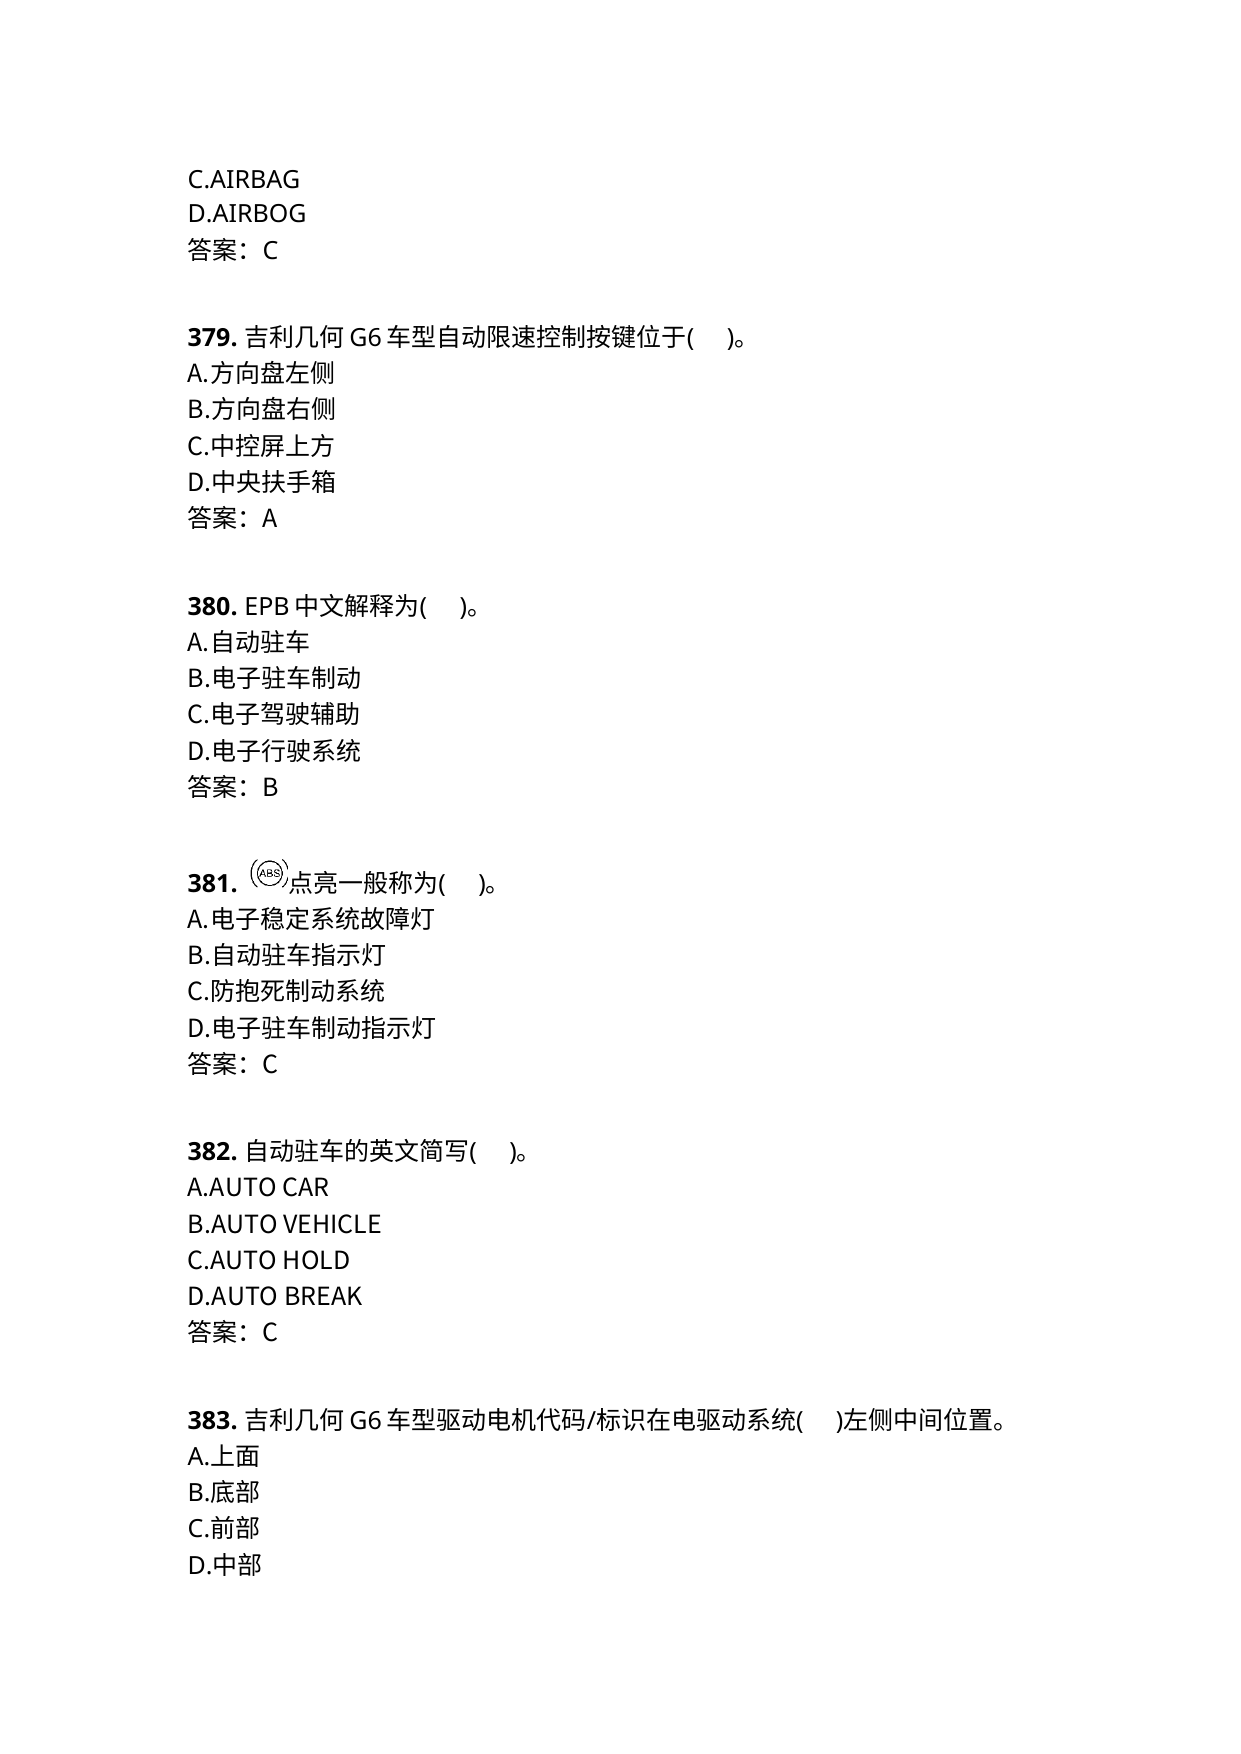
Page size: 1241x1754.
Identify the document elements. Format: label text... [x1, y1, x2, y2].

text B.方向盘右侧 [187, 390, 1053, 426]
text D.AIRBOG [187, 196, 1053, 230]
text D.AUTO BREAK [187, 1277, 1053, 1313]
text B.电子驻车制动 [187, 658, 1053, 695]
text C.AUTO HOLD [187, 1240, 1053, 1277]
text B.AUTO VEHICLE [187, 1204, 1053, 1240]
list 自动驻车的英文简写( )。 [187, 1132, 1053, 1168]
text C.防抱死制动系统 [187, 972, 1053, 1008]
text 答案：C [187, 1044, 1053, 1081]
text 答案：C [187, 1313, 1053, 1349]
text 答案：A [187, 499, 1053, 535]
list EPB中文解释为( )。 [187, 586, 1053, 622]
text D.电子行驶系统 [187, 731, 1053, 767]
text A.上面 [187, 1436, 1053, 1473]
text B.底部 [187, 1473, 1053, 1509]
text A.AUTO CAR [187, 1168, 1053, 1204]
text B.自动驻车指示灯 [187, 936, 1053, 972]
text D.中央扶手箱 [187, 462, 1053, 499]
text 答案：B [187, 767, 1053, 803]
text A.电子稳定系统故障灯 [187, 899, 1053, 936]
text D.中部 [187, 1545, 1053, 1581]
list 吉利几何G6车型自动限速控制按键位于( )。 [187, 317, 1053, 354]
text 答案：C [187, 230, 1053, 266]
list 吉利几何G6车型驱动电机代码/标识在电驱动系统( )左侧中间位置。 [187, 1400, 1053, 1436]
text C.前部 [187, 1509, 1053, 1545]
list 点亮一般称为( )。 [187, 854, 1053, 899]
text A.自动驻车 [187, 622, 1053, 658]
picture [250, 854, 288, 892]
text D.电子驻车制动指示灯 [187, 1008, 1053, 1044]
text C.中控屏上方 [187, 426, 1053, 462]
text C.电子驾驶辅助 [187, 695, 1053, 731]
text A.方向盘左侧 [187, 354, 1053, 390]
text C.AIRBAG [187, 162, 1053, 196]
